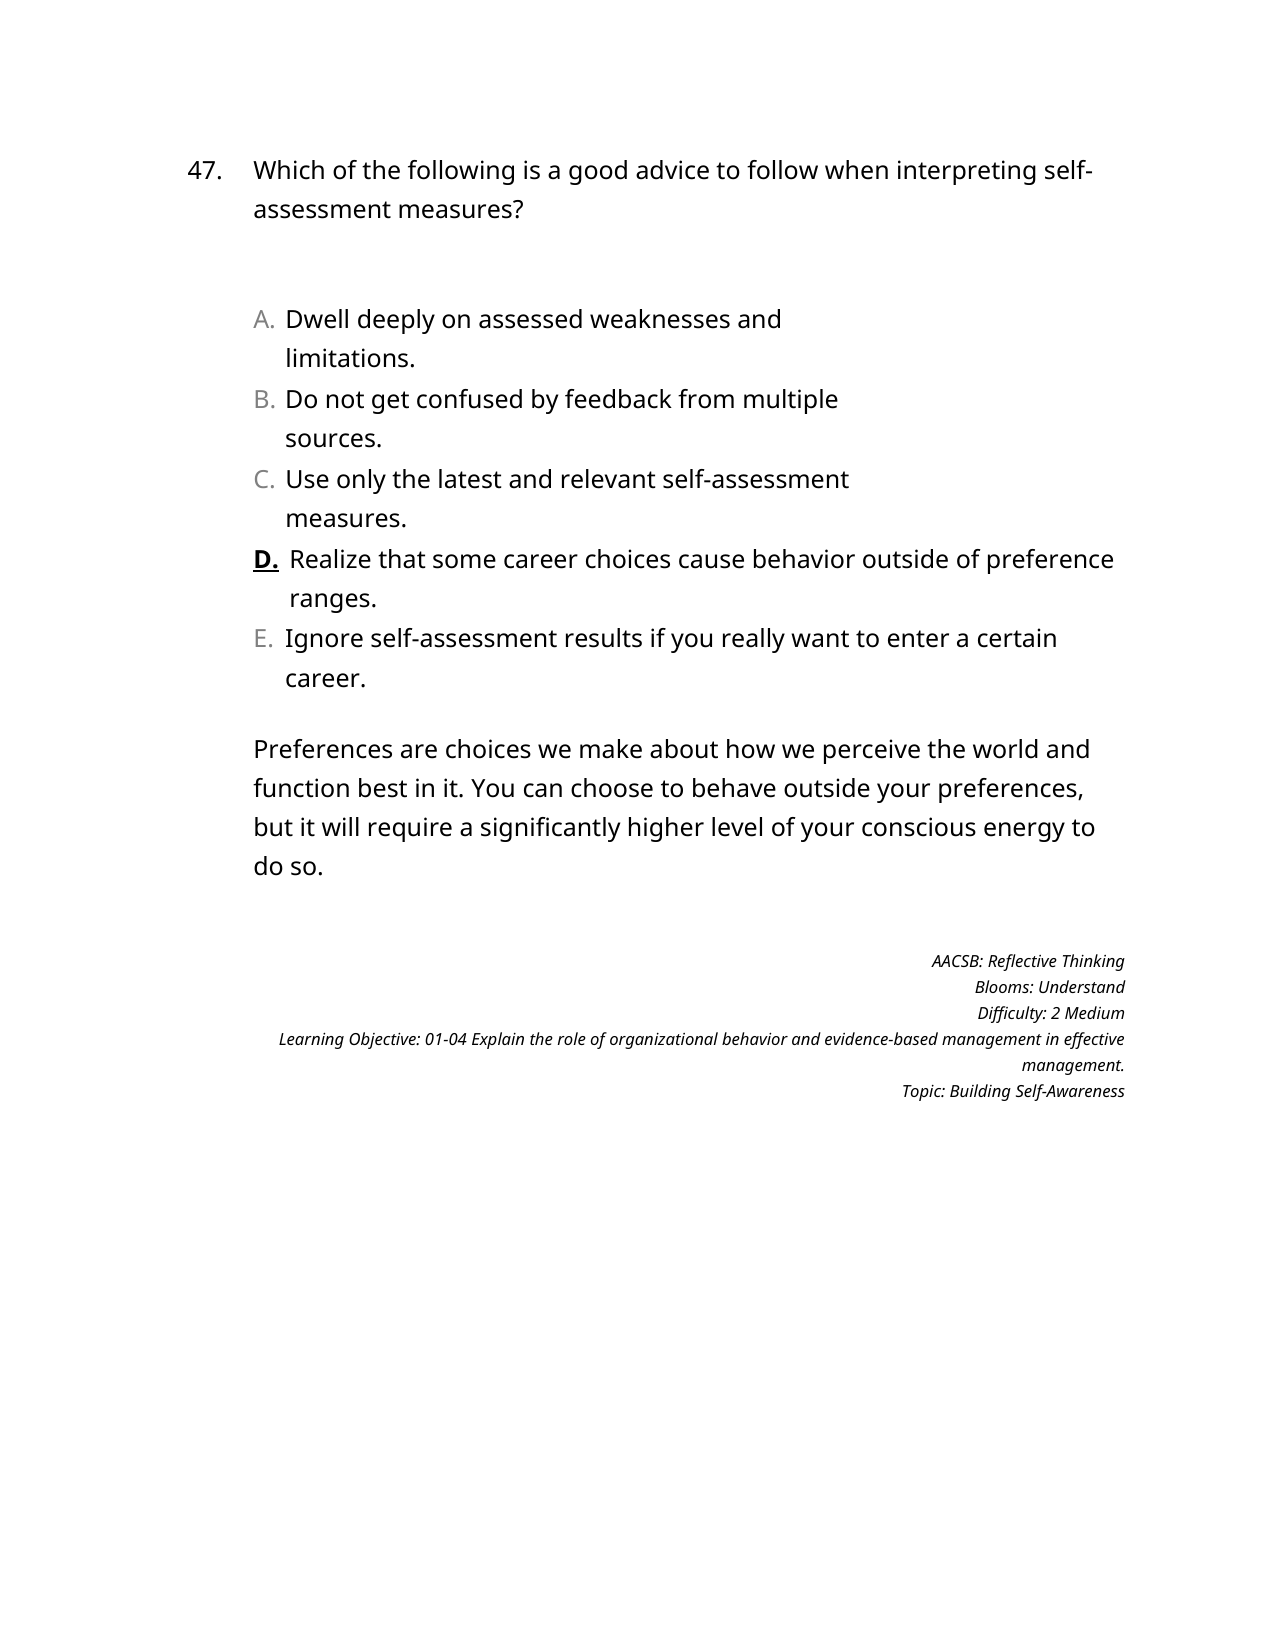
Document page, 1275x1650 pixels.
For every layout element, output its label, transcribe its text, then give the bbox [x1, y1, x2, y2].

table_header 47. [188, 153, 253, 920]
table_header AACSB: Reflective Thinking Blooms: Understand Difficulty: 2 Medium Learning Objective: 01-04 Explain the role of organizational behavior and evidence-based management in effective management. Topic: Building Self-Awareness [188, 949, 1125, 1138]
table_header Which of the following is a good advice to follow when interpreting self-assessment measures? Preferences are choices we make about how we perceive the world and function best in it. You can choose to behave outside your preferences, but it will require a significantly higher level of your conscious energy to do so. [253, 153, 1125, 920]
